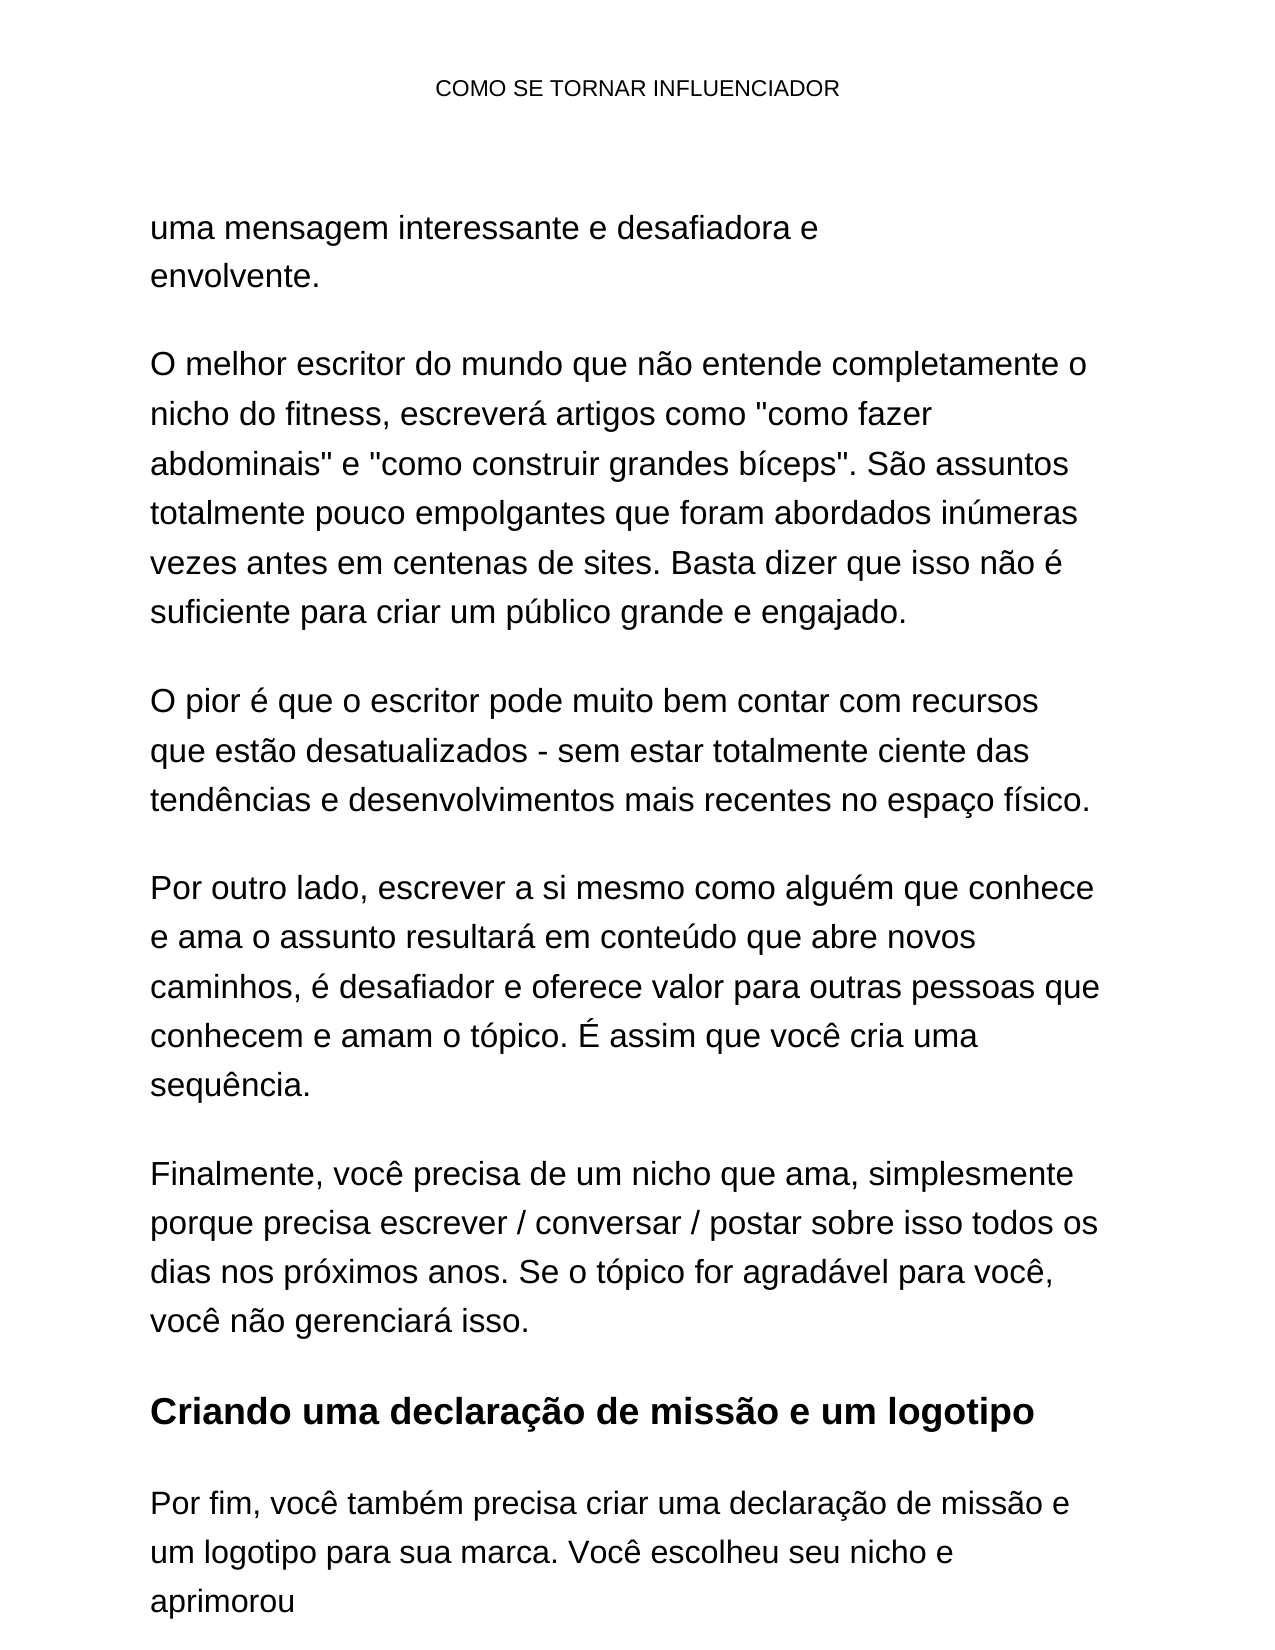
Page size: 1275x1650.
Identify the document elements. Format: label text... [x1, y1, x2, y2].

text O melhor escritor do mundo que não entende completamente o nicho do fitness, escreverá artigos como "como fazer abdominais" e "como construir grandes bíceps". São assuntos totalmente pouco empolgantes que foram abordados inúmeras vezes antes em centenas de sites. Basta dizer que isso não é suficiente para criar um público grande e engajado. [150, 344, 1121, 631]
text O pior é que o escritor pode muito bem contar com recursos que estão desatualizados - sem estar totalmente ciente das tendências e desenvolvimentos mais recentes no espaço físico. [150, 681, 1092, 818]
text Por outro lado, escrever a si mesmo como alguém que conhece e ama o assunto resultará em conteúdo que abre novos caminhos, é desafiador e oferece valor para outras pessoas que conhecem e amam o tópico. É assim que você cria uma sequência. [150, 868, 1104, 1103]
text uma mensagem interessante e desafiadora e envolvente. [150, 208, 975, 295]
text COMO SE TORNAR INFLUENCIADOR [150, 75, 1125, 102]
text Criando uma declaração de missão e um logotipo [150, 1389, 1125, 1433]
text Finalmente, você precisa de um nicho que ama, simplesmente porque precisa escrever / conversar / postar sobre isso todos os dias nos próximos anos. Se o tópico for agradável para você, você não gerenciará isso. [150, 1154, 1119, 1340]
text Por fim, você também precisa criar uma declaração de missão e um logotipo para sua marca. Você escolheu seu nicho e aprimorou [150, 1484, 1102, 1619]
